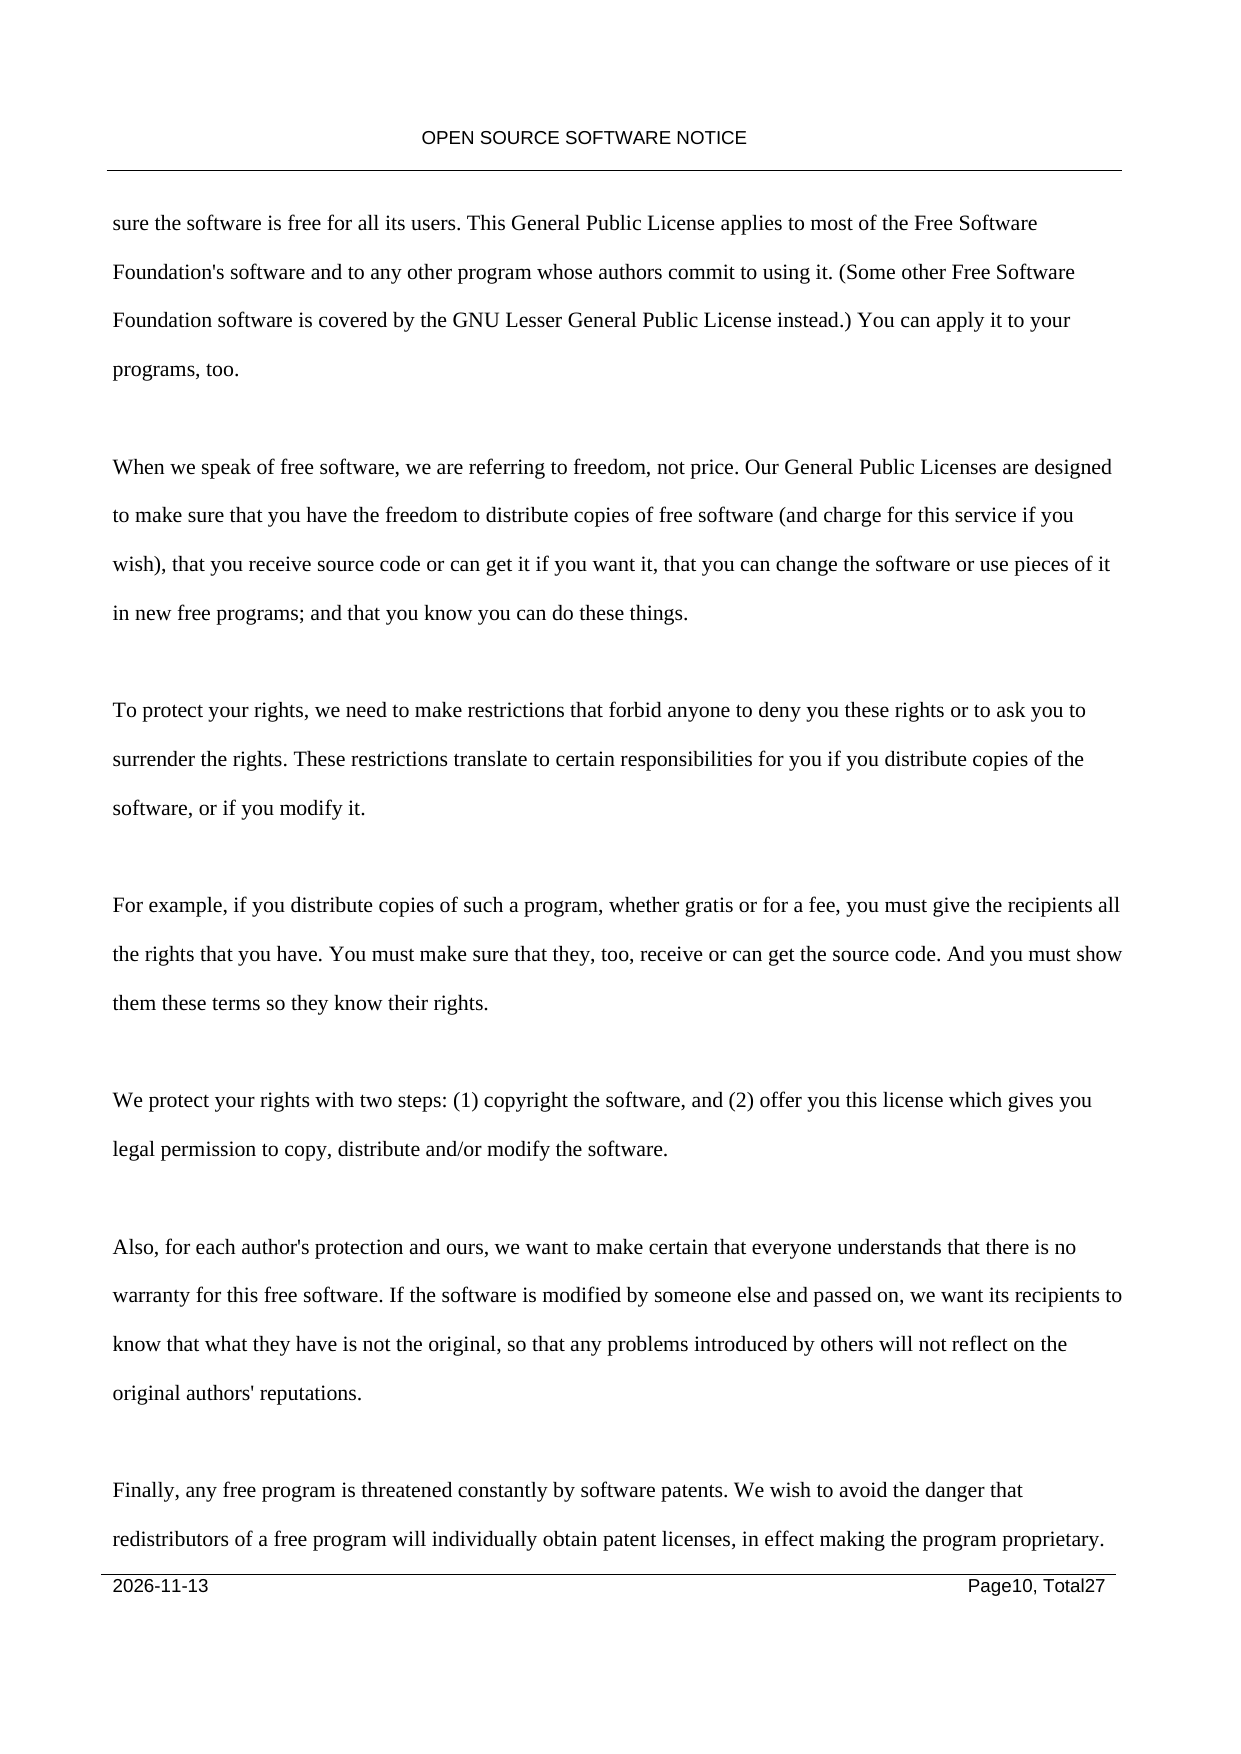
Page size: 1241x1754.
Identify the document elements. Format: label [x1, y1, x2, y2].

text [112, 206, 1128, 1555]
